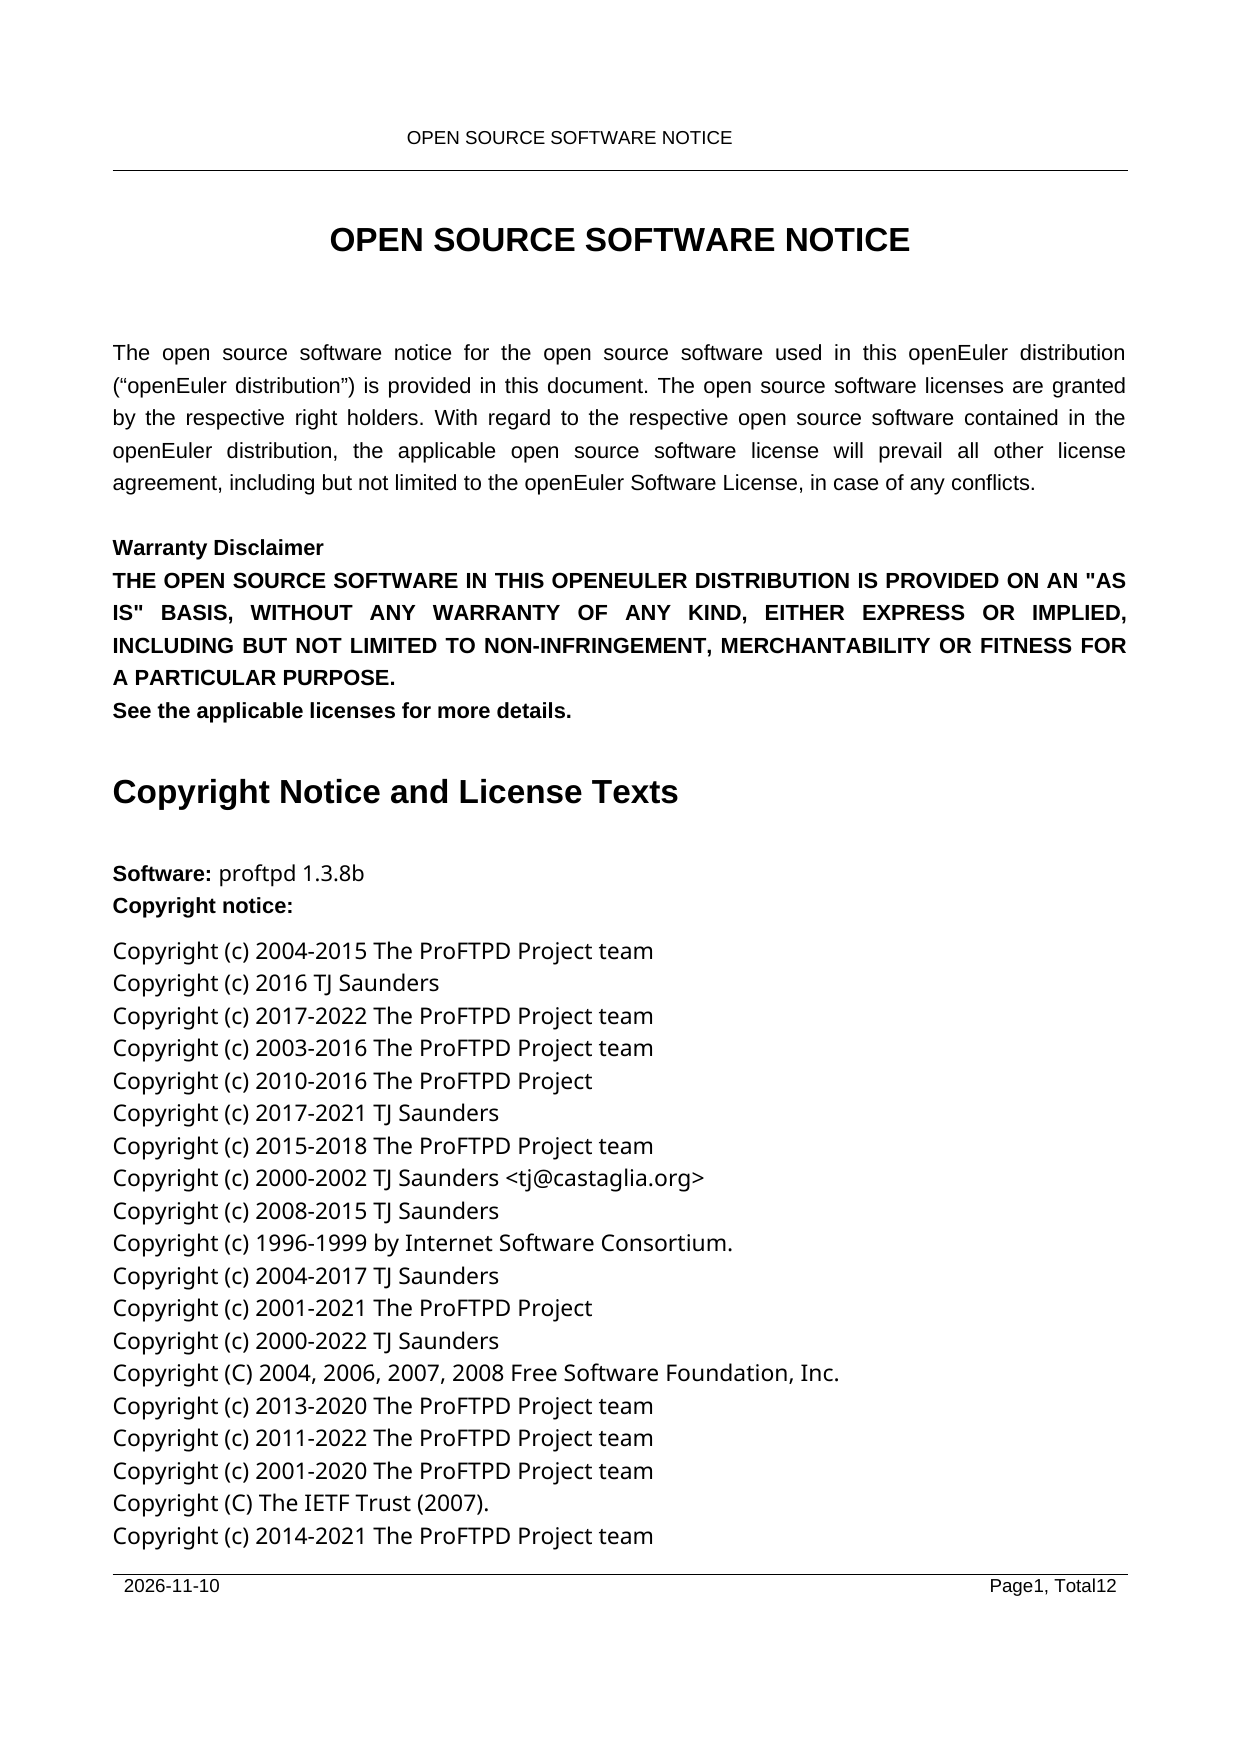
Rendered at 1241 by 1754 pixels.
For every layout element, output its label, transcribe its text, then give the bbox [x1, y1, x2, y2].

text OPEN SOURCE SOFTWARE NOTICE [112, 206, 1128, 271]
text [112, 934, 1128, 1551]
text Copyright Notice and License Texts [112, 759, 1128, 824]
title Software: proftpd 1.3.8b [112, 856, 1128, 889]
text The open source software notice for the open source software used in this openEuler distribution (“openEuler distribution”) is provided in this document. The open source software licenses are granted by the respective right holders. With regard to the respective open source software contained in the openEuler distribution, the applicable open source software license will prevail all other license agreement, including but not limited to the openEuler Software License, in case of any conflicts. [112, 336, 1128, 499]
text Copyright notice: [112, 889, 1128, 921]
text Warranty Disclaimer [112, 531, 1128, 564]
text THE OPEN SOURCE SOFTWARE IN THIS OPENEULER DISTRIBUTION IS PROVIDED ON AN "AS IS" BASIS, WITHOUT ANY WARRANTY OF ANY KIND, EITHER EXPRESS OR IMPLIED, INCLUDING BUT NOT LIMITED TO NON-INFRINGEMENT, MERCHANTABILITY OR FITNESS FOR A PARTICULAR PURPOSE. See the applicable licenses for more details. [112, 564, 1128, 726]
